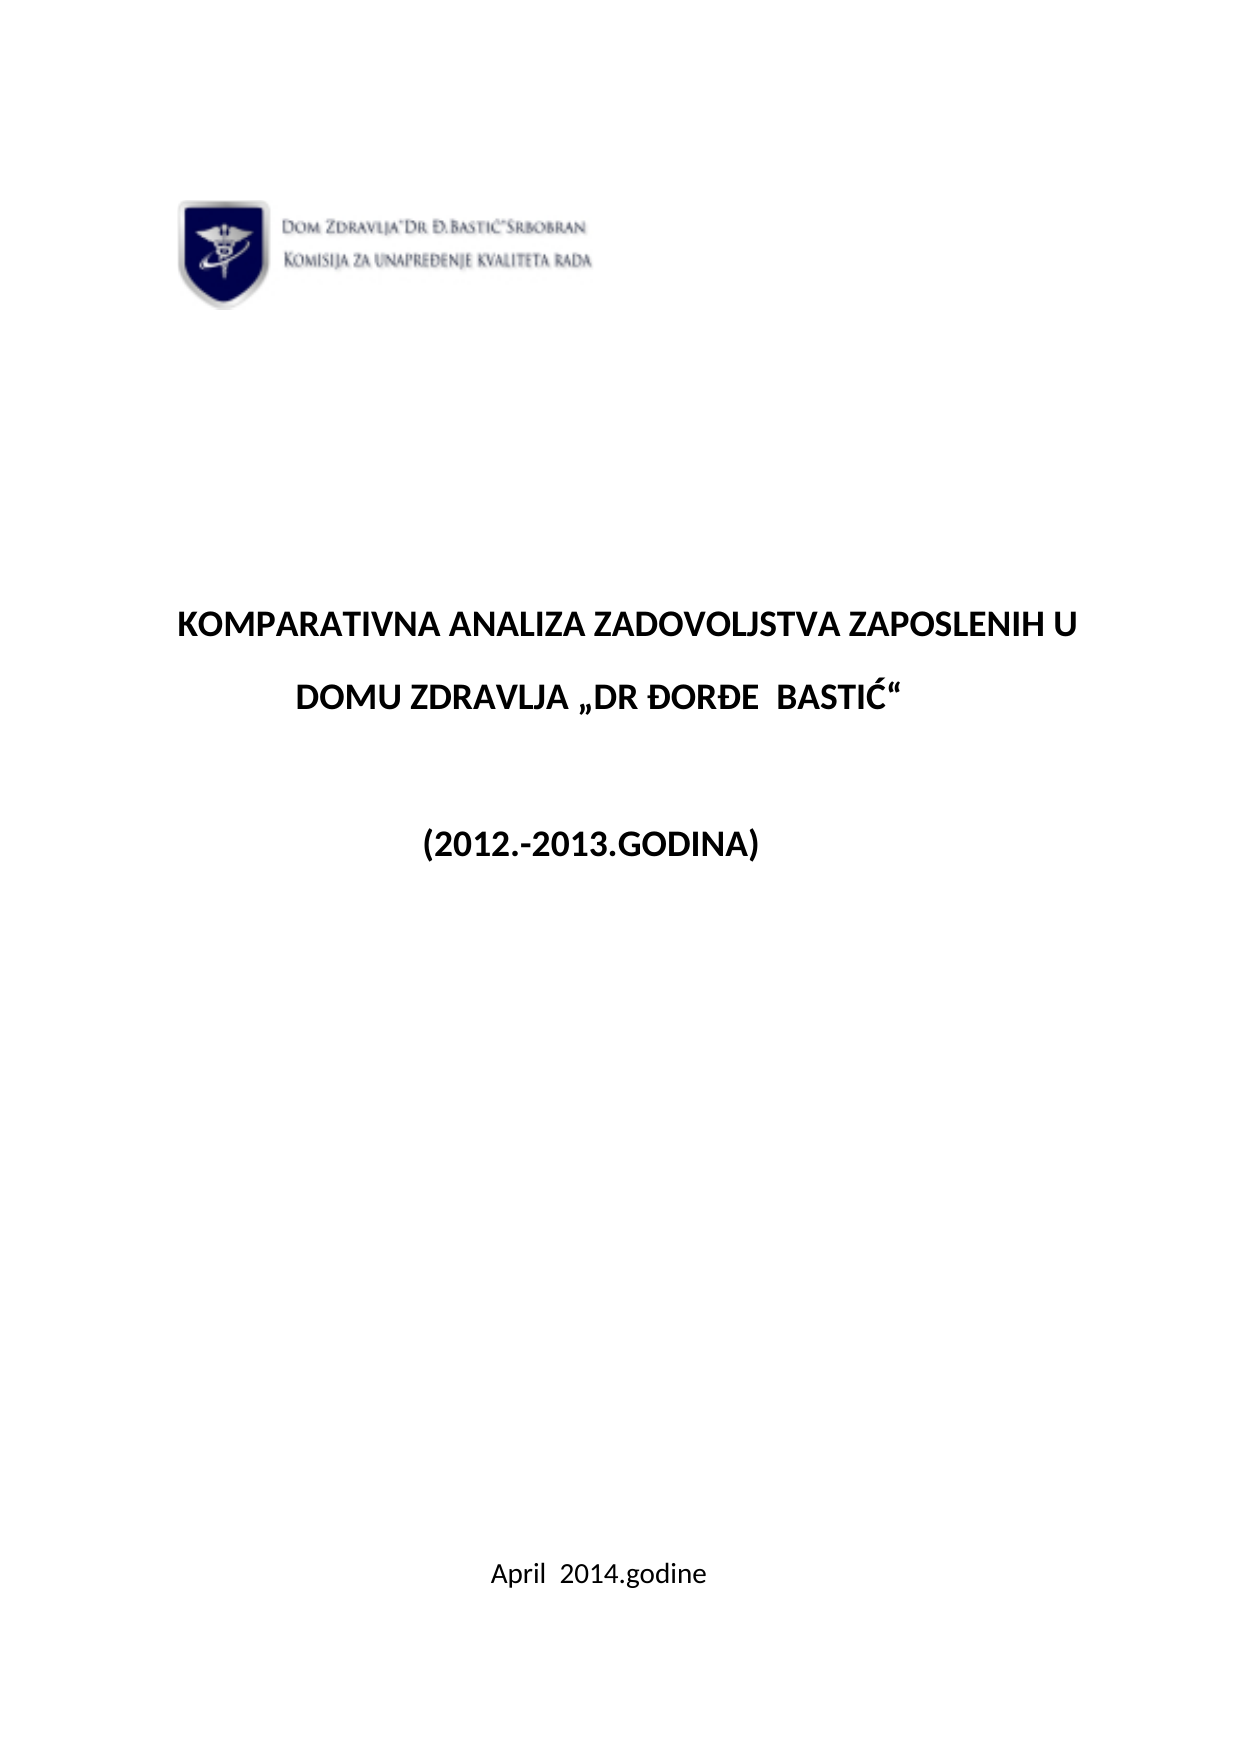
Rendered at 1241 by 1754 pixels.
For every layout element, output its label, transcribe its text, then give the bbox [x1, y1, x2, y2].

picture [177, 200, 594, 310]
text KOMPARATIVNA ANALIZA ZADOVOLJSTVA ZAPOSLENIH U [177, 599, 1122, 645]
text DOMU ZDRAVLJA „DR ĐORĐE BASTIĆ“ [177, 673, 1122, 719]
text (2012.-2013.GODINA) [177, 820, 1122, 866]
text April 2014.godine [177, 1556, 1122, 1591]
